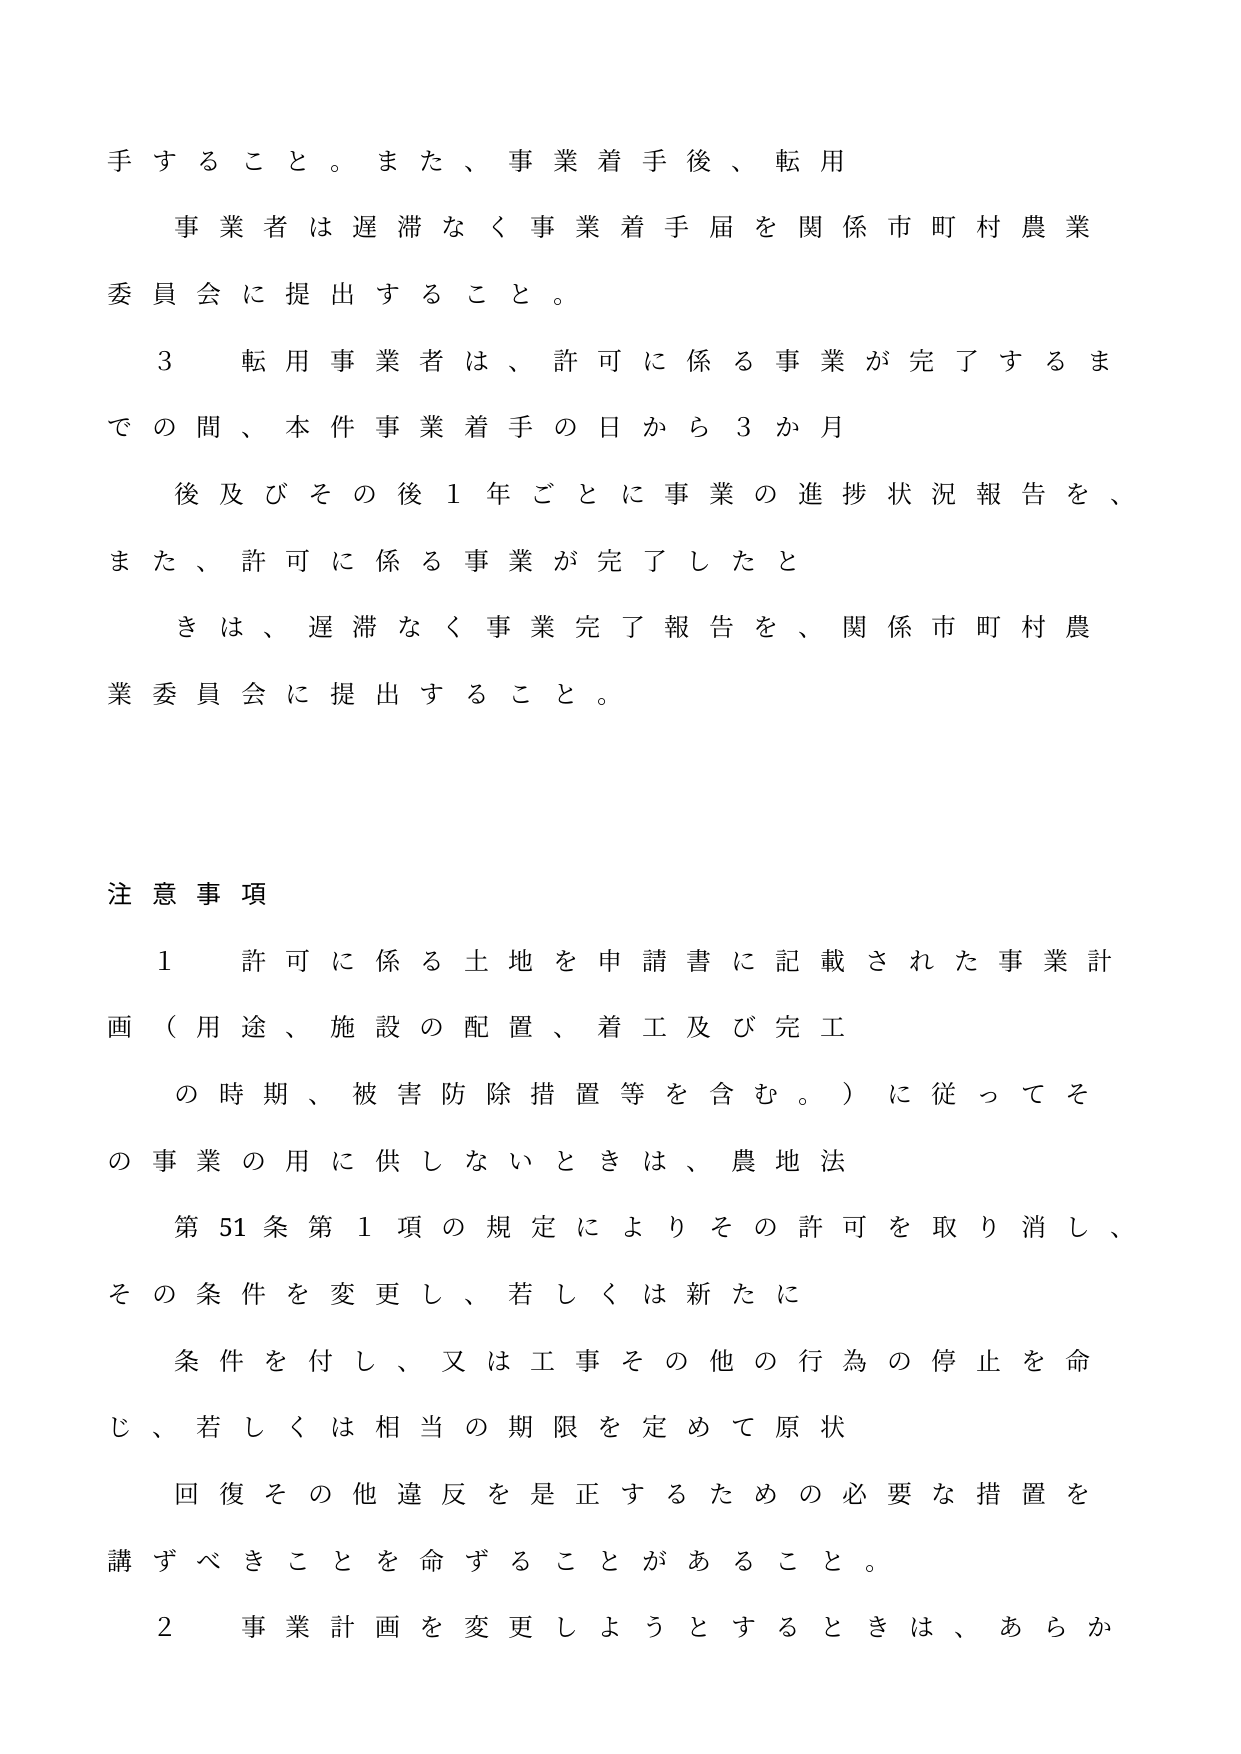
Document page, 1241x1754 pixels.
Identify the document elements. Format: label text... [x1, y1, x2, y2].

text 回復その他違反を是正するための必要な措置を講ずべきことを命ずることがあること。 [107, 1459, 1133, 1593]
text 注意事項 [107, 859, 1133, 926]
text １ 許可に係る土地を申請書に記載された事業計画（用途、施設の配置、着工及び完工 [107, 926, 1133, 1059]
text 後及びその後１年ごとに事業の進捗状況報告を、また、許可に係る事業が完了したと [107, 459, 1133, 593]
text きは、遅滞なく事業完了報告を、関係市町村農業委員会に提出すること。 [107, 593, 1133, 726]
text 事業者は遅滞なく事業着手届を関係市町村農業委員会に提出すること。 [107, 193, 1133, 326]
text 第51条第１項の規定によりその許可を取り消し、その条件を変更し、若しくは新たに [107, 1193, 1133, 1326]
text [107, 126, 1133, 193]
text の時期、被害防除措置等を含む。）に従ってその事業の用に供しないときは、農地法 [107, 1059, 1133, 1193]
text 条件を付し、又は工事その他の行為の停止を命じ、若しくは相当の期限を定めて原状 [107, 1326, 1133, 1459]
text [107, 1593, 1133, 1659]
text ３ 転用事業者は、許可に係る事業が完了するまでの間、本件事業着手の日から３か月 [107, 326, 1133, 459]
